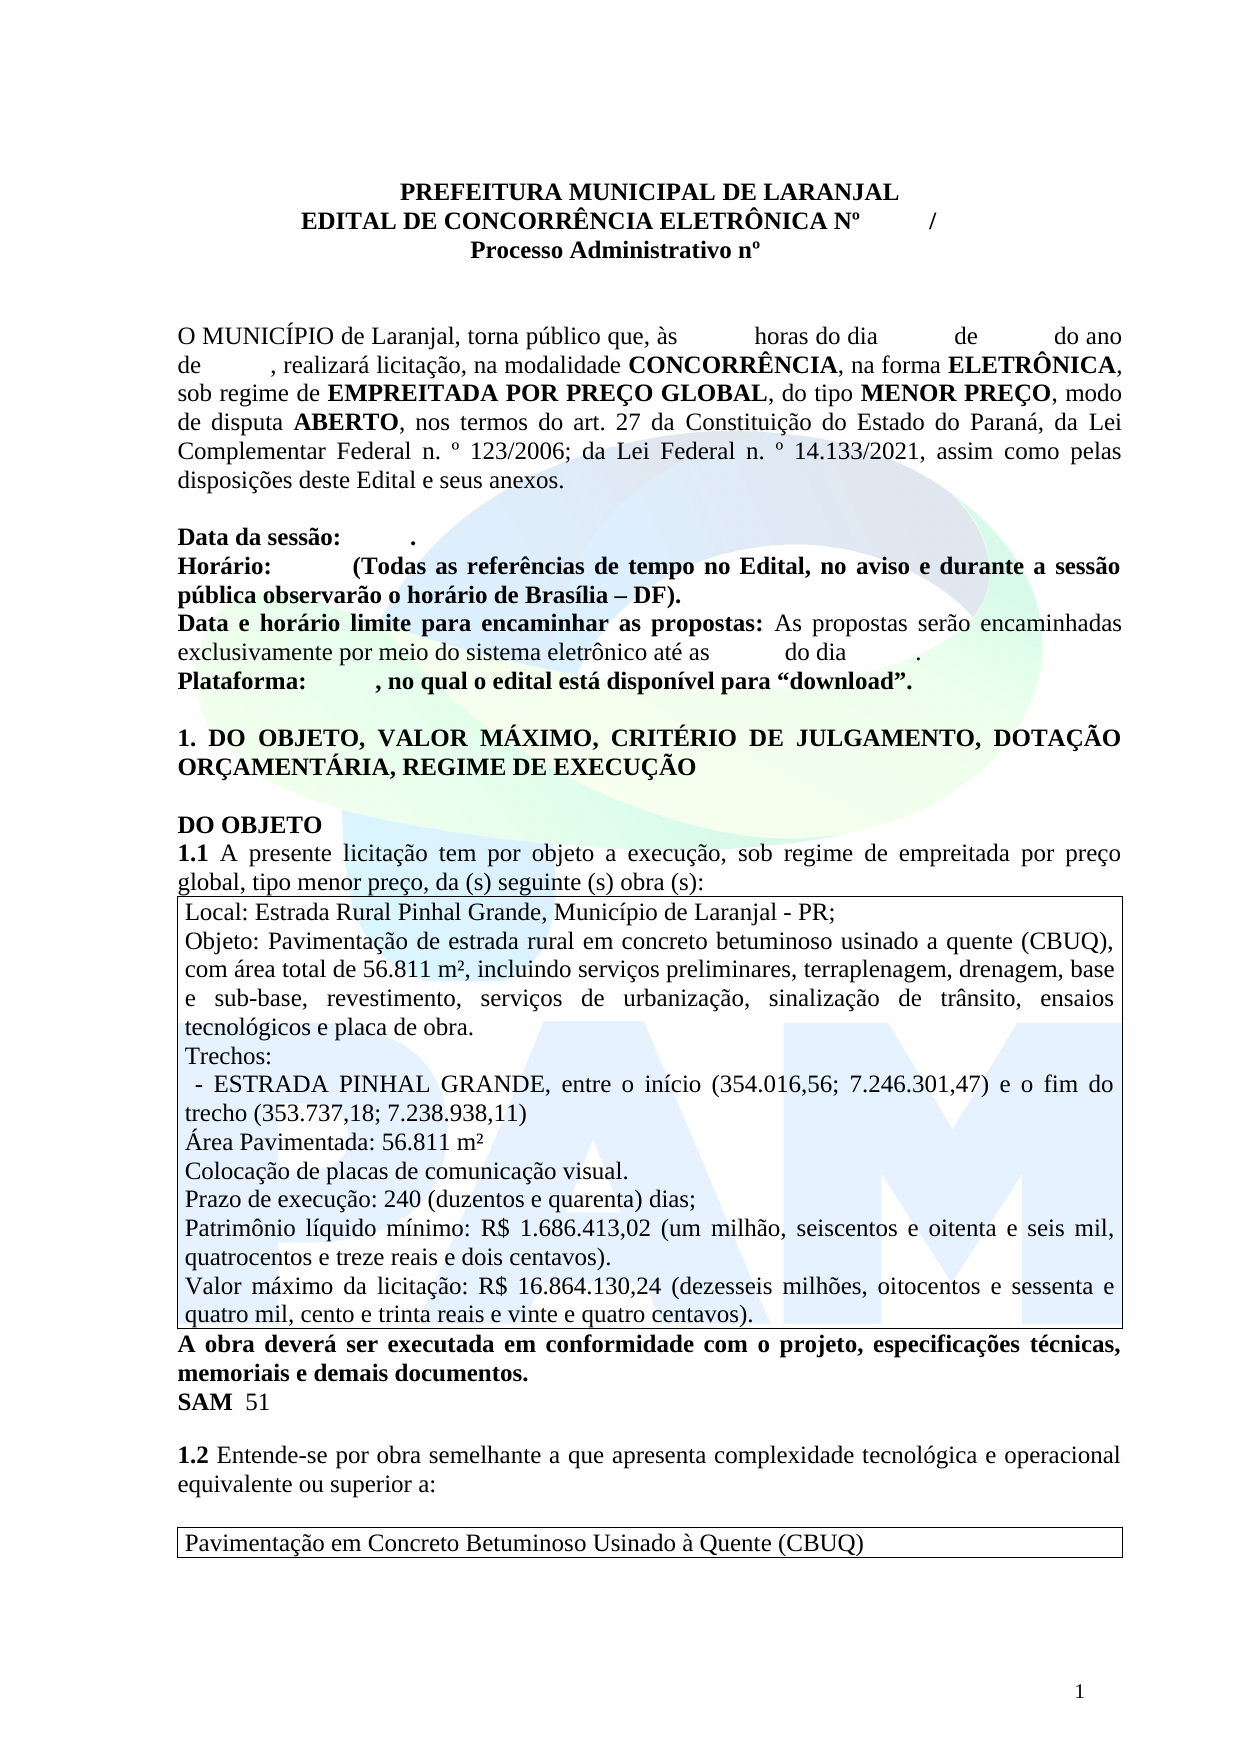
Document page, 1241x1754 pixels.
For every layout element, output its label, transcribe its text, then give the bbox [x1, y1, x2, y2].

text 1. DO OBJETO, VALOR MÁXIMO, CRITÉRIO DE JULGAMENTO, DOTAÇÃO ORÇAMENTÁRIA, REGIME DE EXECUÇÃO [177, 723, 1122, 781]
text A obra deverá ser executada em conformidade com o projeto, especificações técnicas, memoriais e demais documentos. [177, 1329, 1122, 1387]
table_header Pavimentação em Concreto Betuminoso Usinado à Quente (CBUQ) [178, 1528, 1122, 1557]
text Data da sessão: . [177, 522, 1122, 551]
text EDITAL DE CONCORRÊNCIA ELETRÔNICA Nº / [177, 206, 1122, 235]
text Plataforma: , no qual o edital está disponível para “download”. [177, 666, 1122, 695]
text DO OBJETO [177, 810, 1122, 838]
text PREFEITURA MUNICIPAL DE LARANJAL [177, 177, 1122, 206]
text O MUNICÍPIO de Laranjal, torna público que, às horas do dia de do ano de , realizará licitação, na modalidade CONCORRÊNCIA, na forma ELETRÔNICA, sob regime de EMPREITADA POR PREÇO GLOBAL, do tipo MENOR PREÇO, modo de disputa ABERTO, nos termos do art. 27 da Constituição do Estado do Paraná, da Lei Complementar Federal n. º 123/2006; da Lei Federal n. º 14.133/2021, assim como pelas disposições deste Edital e seus anexos. [177, 321, 1122, 493]
table_header Local: Estrada Rural Pinhal Grande, Município de Laranjal - PR; Objeto: Pavimentação de estrada rural em concreto betuminoso usinado a quente (CBUQ), com área total de 56.811 m², incluindo serviços preliminares, terraplenagem, drenagem, base e sub-base, revestimento, serviços de urbanização, sinalização de trânsito, ensaios tecnológicos e placa de obra. Trechos: - ESTRADA PINHAL GRANDE, entre o início (354.016,56; 7.246.301,47) e o fim do trecho (353.737,18; 7.238.938,11) Área Pavimentada: 56.811 m² Colocação de placas de comunicação visual. Prazo de execução: 240 (duzentos e quarenta) dias; Patrimônio líquido mínimo: R$ 1.686.413,02 (um milhão, seiscentos e oitenta e seis mil, quatrocentos e treze reais e dois centavos). Valor máximo da licitação: R$ 16.864.130,24 (dezesseis milhões, oitocentos e sessenta e quatro mil, cento e trinta reais e vinte e quatro centavos). [178, 897, 1122, 1328]
text 1.2 Entende-se por obra semelhante a que apresenta complexidade tecnológica e operacional equivalente ou superior a: [177, 1441, 1122, 1498]
text Processo Administrativo nº [177, 235, 1122, 263]
text SAM 51 [177, 1387, 1122, 1416]
text Horário: (Todas as referências de tempo no Edital, no aviso e durante a sessão pública observarão o horário de Brasília – DF). [177, 551, 1122, 608]
text Data e horário limite para encaminhar as propostas: As propostas serão encaminhadas exclusivamente por meio do sistema eletrônico até as do dia . [177, 608, 1122, 666]
text 1.1 A presente licitação tem por objeto a execução, sob regime de empreitada por preço global, tipo menor preço, da (s) seguinte (s) obra (s): [177, 838, 1122, 896]
